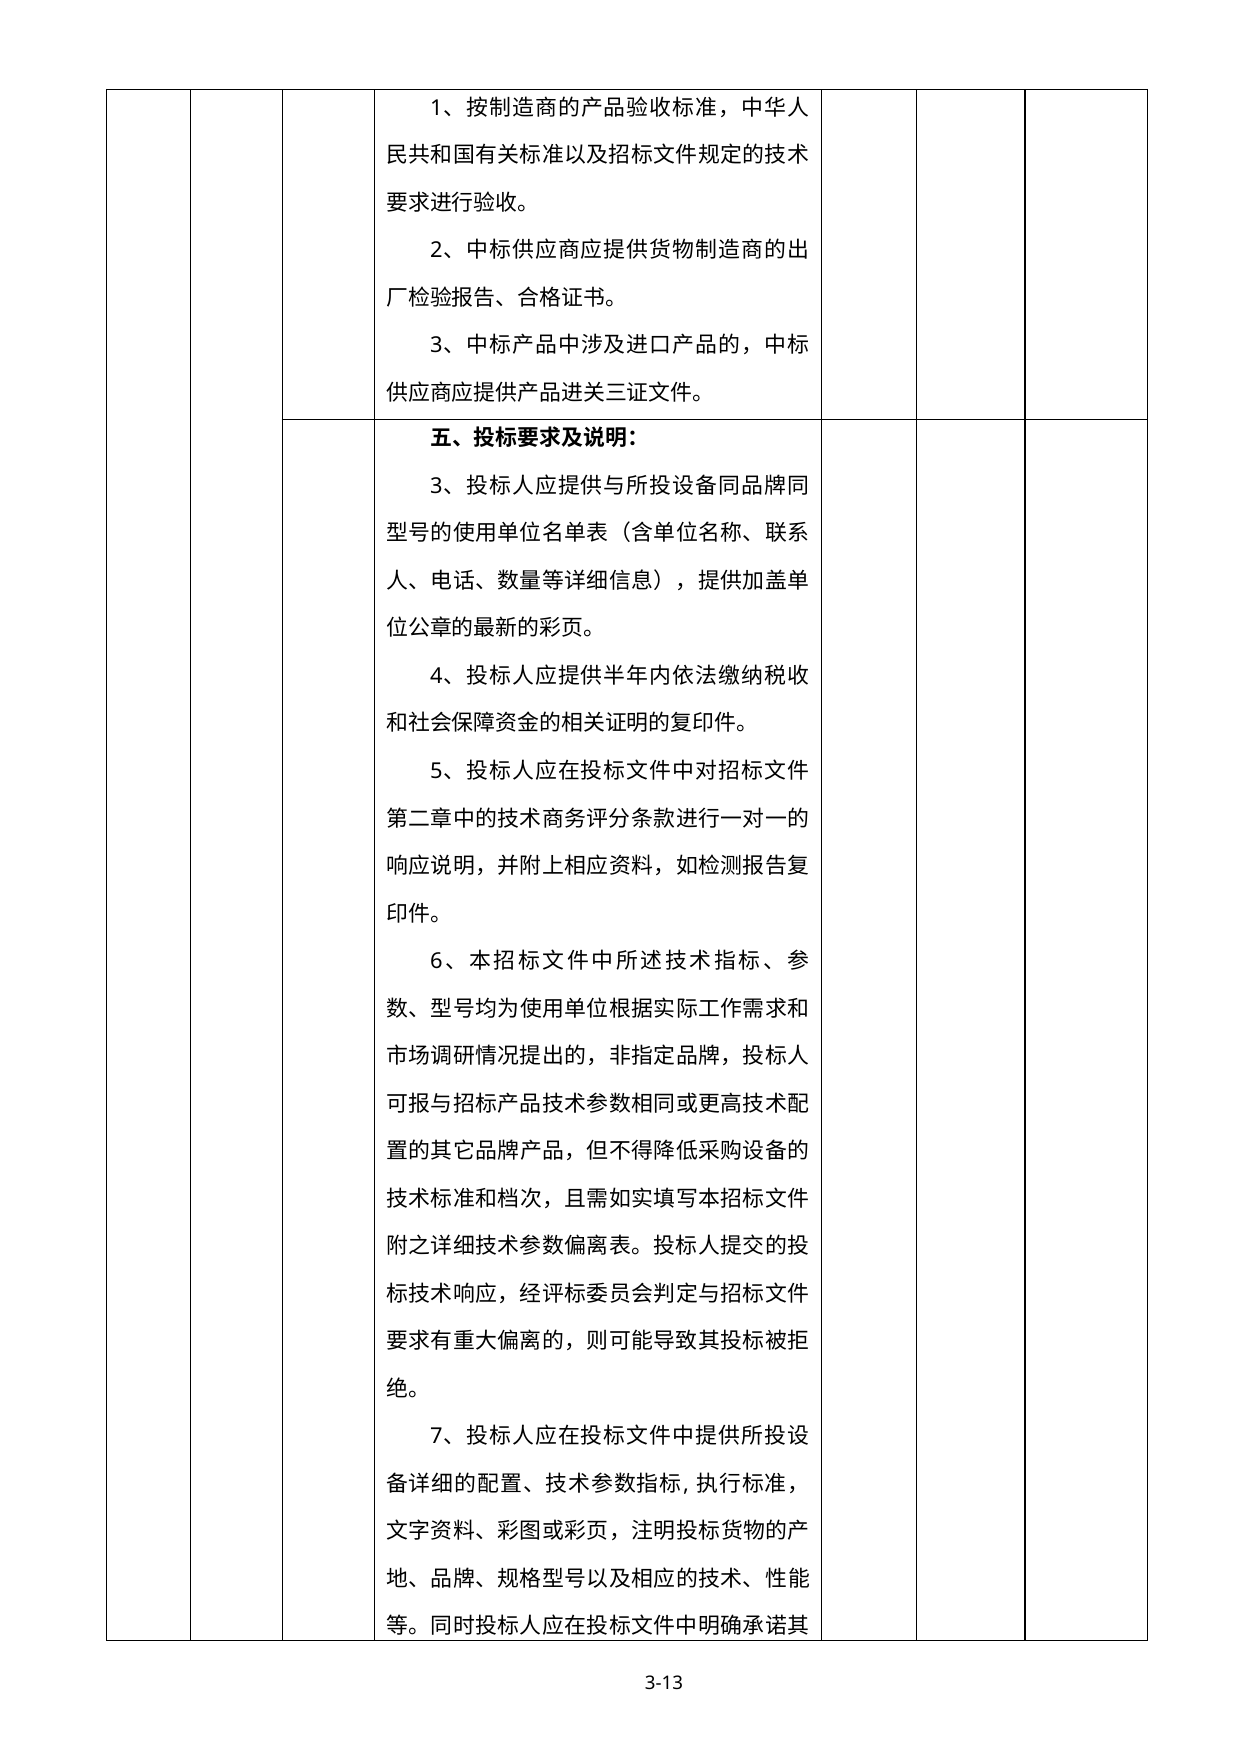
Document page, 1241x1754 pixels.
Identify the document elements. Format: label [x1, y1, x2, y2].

table_cell [822, 90, 916, 419]
table_cell [283, 420, 374, 1640]
table_cell [1026, 420, 1147, 1640]
table_cell [375, 90, 821, 419]
table_cell [375, 420, 821, 1640]
table_cell [917, 420, 1024, 1640]
table_cell [822, 420, 916, 1640]
table_cell [283, 90, 374, 419]
table_cell [917, 90, 1024, 419]
table_cell [1026, 90, 1147, 419]
